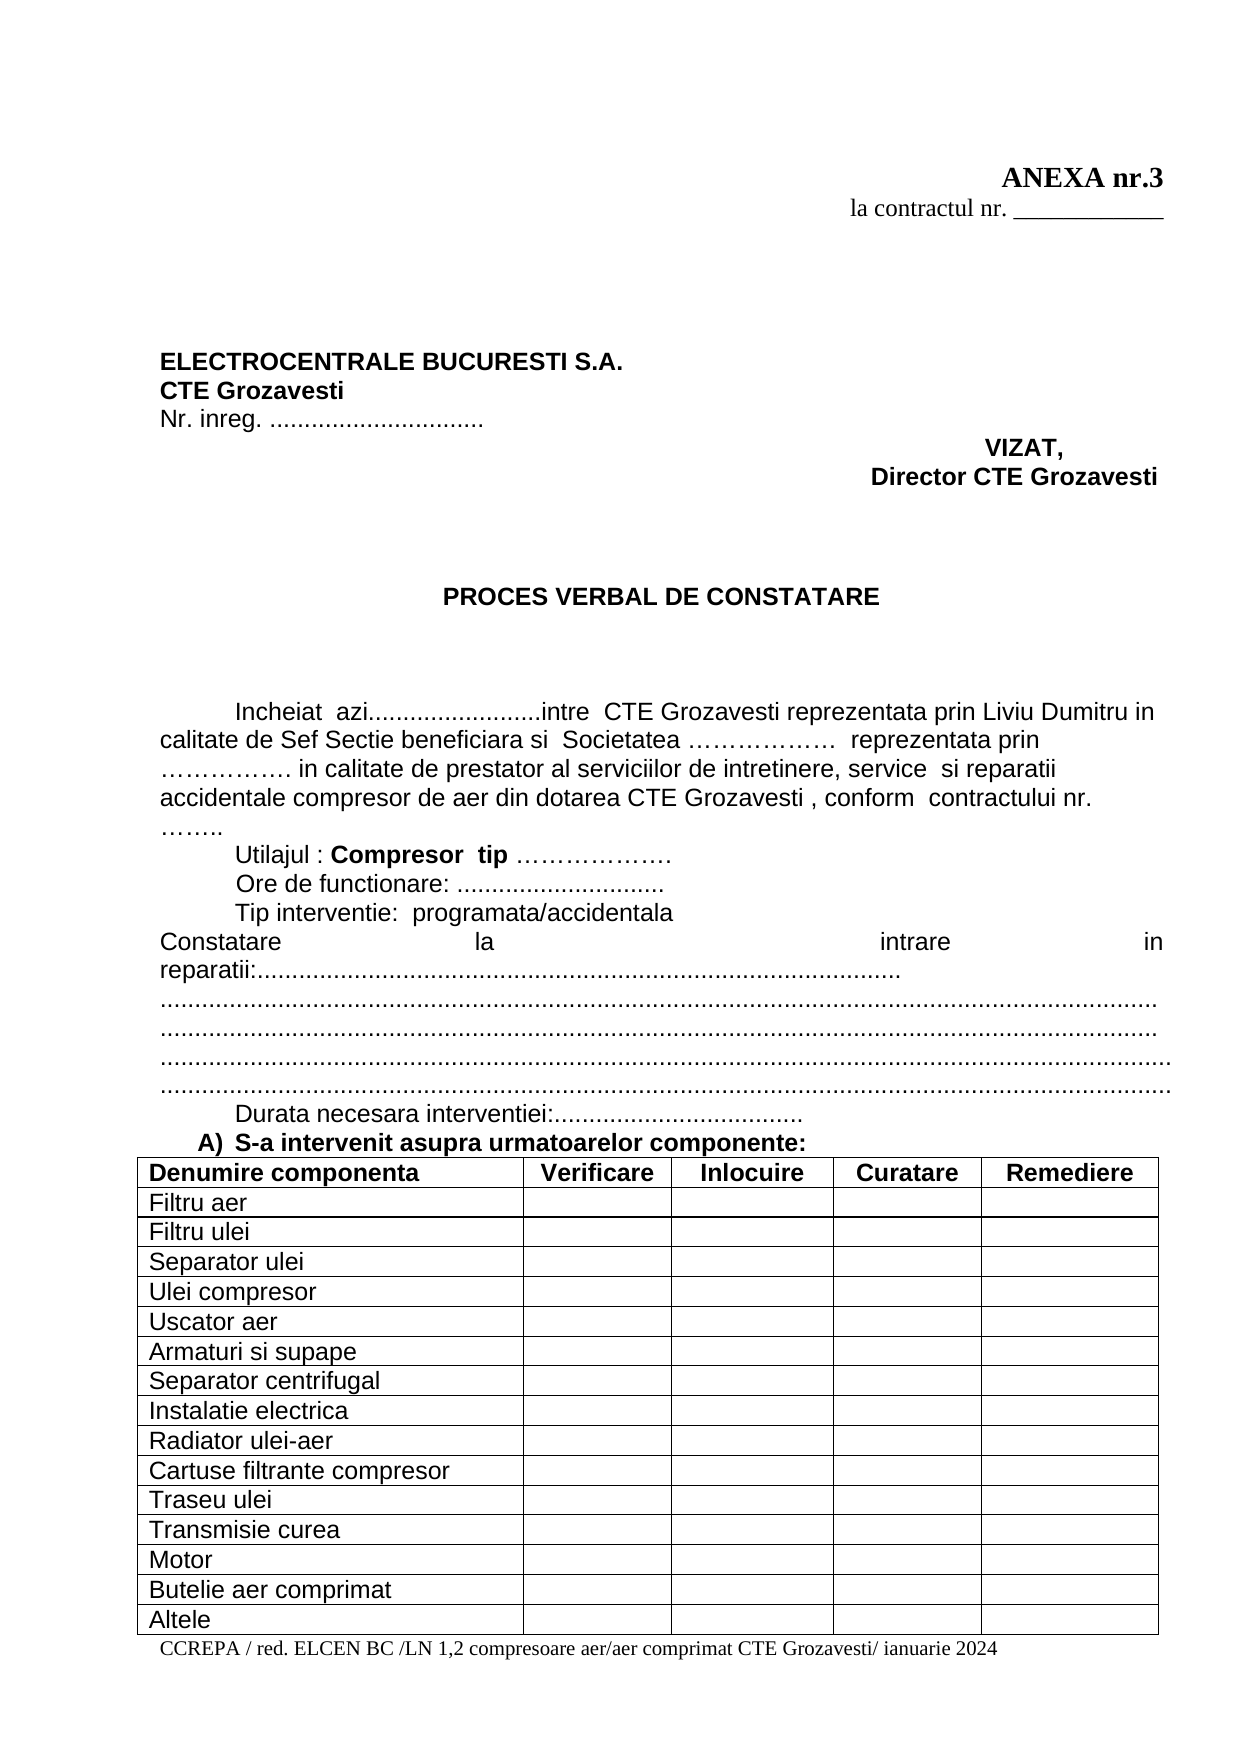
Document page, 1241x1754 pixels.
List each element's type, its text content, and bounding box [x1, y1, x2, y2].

table_cell Transmisie curea [138, 1515, 523, 1544]
table_cell Filtru ulei [138, 1218, 523, 1246]
table_cell [672, 1247, 833, 1276]
table_cell [834, 1575, 981, 1604]
table_header Verificare [524, 1158, 671, 1187]
table_cell [982, 1277, 1158, 1306]
text ANEXA nr.3 [676, 160, 1163, 193]
text ELECTROCENTRALE BUCURESTI S.A. [159, 347, 1163, 376]
text Tip interventie: programata/accidentala [159, 898, 1163, 927]
table_cell [834, 1396, 981, 1425]
text Durata necesara interventiei:.................................... [159, 1099, 1163, 1128]
table_cell [524, 1337, 671, 1365]
table_cell [524, 1426, 671, 1455]
table_cell [982, 1545, 1158, 1574]
table_cell [982, 1575, 1158, 1604]
table_cell [524, 1575, 671, 1604]
table_cell [524, 1515, 671, 1544]
text VIZAT, [159, 433, 1163, 462]
table_cell [524, 1545, 671, 1574]
table_cell Instalatie electrica [138, 1396, 523, 1425]
table_cell [982, 1188, 1158, 1216]
text .................................................................................................................................................................................................................................................................................................... [159, 1042, 1178, 1099]
table_cell [672, 1337, 833, 1365]
table_cell [982, 1337, 1158, 1365]
table_cell [672, 1396, 833, 1425]
table_cell [524, 1486, 671, 1514]
table_cell [524, 1307, 671, 1336]
table_header Inlocuire [672, 1158, 833, 1187]
text PROCES VERBAL DE CONSTATARE [159, 582, 1163, 611]
table_cell [672, 1545, 833, 1574]
table_cell [834, 1337, 981, 1365]
table_cell [834, 1426, 981, 1455]
table_cell [834, 1545, 981, 1574]
table_header Remediere [982, 1158, 1158, 1187]
table_cell Separator centrifugal [138, 1366, 523, 1395]
text Nr. inreg. ............................... [159, 404, 1163, 433]
table_cell [982, 1396, 1158, 1425]
table_cell Radiator ulei-aer [138, 1426, 523, 1455]
table_cell [982, 1486, 1158, 1514]
table_cell [834, 1247, 981, 1276]
table_cell [834, 1456, 981, 1484]
table_cell [982, 1456, 1158, 1484]
text Director CTE Grozavesti [159, 462, 1163, 491]
text Ore de functionare: .............................. [159, 869, 1163, 898]
table_cell [524, 1396, 671, 1425]
table_cell [834, 1307, 981, 1336]
table_cell [672, 1218, 833, 1246]
table_cell [982, 1605, 1158, 1633]
table_cell [834, 1188, 981, 1216]
list S-a intervenit asupra urmatoarelor componente: [197, 1128, 1163, 1157]
table_cell [672, 1515, 833, 1544]
table_cell [834, 1605, 981, 1633]
table_cell [672, 1188, 833, 1216]
table_cell [672, 1486, 833, 1514]
table_cell [834, 1515, 981, 1544]
text Incheiat azi.........................intre CTE Grozavesti reprezentata prin Liviu Dumitru in calitate de Sef Sectie beneficiara si Societatea ……………… reprezentata prin ……………. in calitate de prestator al serviciilor de intretinere, service si reparatii accidentale compresor de aer din dotarea CTE Grozavesti , conform contractului nr. …….. [159, 697, 1163, 841]
table_cell Separator ulei [138, 1247, 523, 1276]
table_cell [982, 1218, 1158, 1246]
table_cell [524, 1247, 671, 1276]
table_cell [834, 1486, 981, 1514]
table_header Denumire componenta [138, 1158, 523, 1187]
table_cell Butelie aer comprimat [138, 1575, 523, 1604]
table_cell [834, 1277, 981, 1306]
table_cell [982, 1307, 1158, 1336]
table_cell [524, 1277, 671, 1306]
table_cell [672, 1575, 833, 1604]
table_cell [982, 1366, 1158, 1395]
table_cell [524, 1188, 671, 1216]
table_cell Cartuse filtrante compresor [138, 1456, 523, 1484]
table_cell [672, 1307, 833, 1336]
table_cell [524, 1456, 671, 1484]
table_cell [982, 1426, 1158, 1455]
table_cell Ulei compresor [138, 1277, 523, 1306]
table_cell Filtru aer [138, 1188, 523, 1216]
table_cell [672, 1456, 833, 1484]
table_cell Uscator aer [138, 1307, 523, 1336]
table_cell [834, 1366, 981, 1395]
table_cell [672, 1277, 833, 1306]
text Utilajul : Compresor tip ………………. [159, 841, 1163, 869]
table_cell [672, 1605, 833, 1633]
text Constatare la intrare in reparatii:............................................................................................. [159, 927, 1163, 984]
table_cell [524, 1366, 671, 1395]
text la contractul nr. ____________ [159, 193, 1163, 222]
table_cell [834, 1218, 981, 1246]
table_cell Motor [138, 1545, 523, 1574]
table_cell Armaturi si supape [138, 1337, 523, 1365]
text CTE Grozavesti [159, 376, 1163, 404]
table_cell [672, 1426, 833, 1455]
table_cell [524, 1605, 671, 1633]
table_header Curatare [834, 1158, 981, 1187]
text ................................................................................................................................................ [159, 1013, 1163, 1042]
table_cell Traseu ulei [138, 1486, 523, 1514]
table_cell [982, 1515, 1158, 1544]
table_cell [982, 1247, 1158, 1276]
table_cell [672, 1366, 833, 1395]
text ................................................................................................................................................ [159, 984, 1163, 1013]
table_cell Altele [138, 1605, 523, 1633]
table_cell [524, 1218, 671, 1246]
